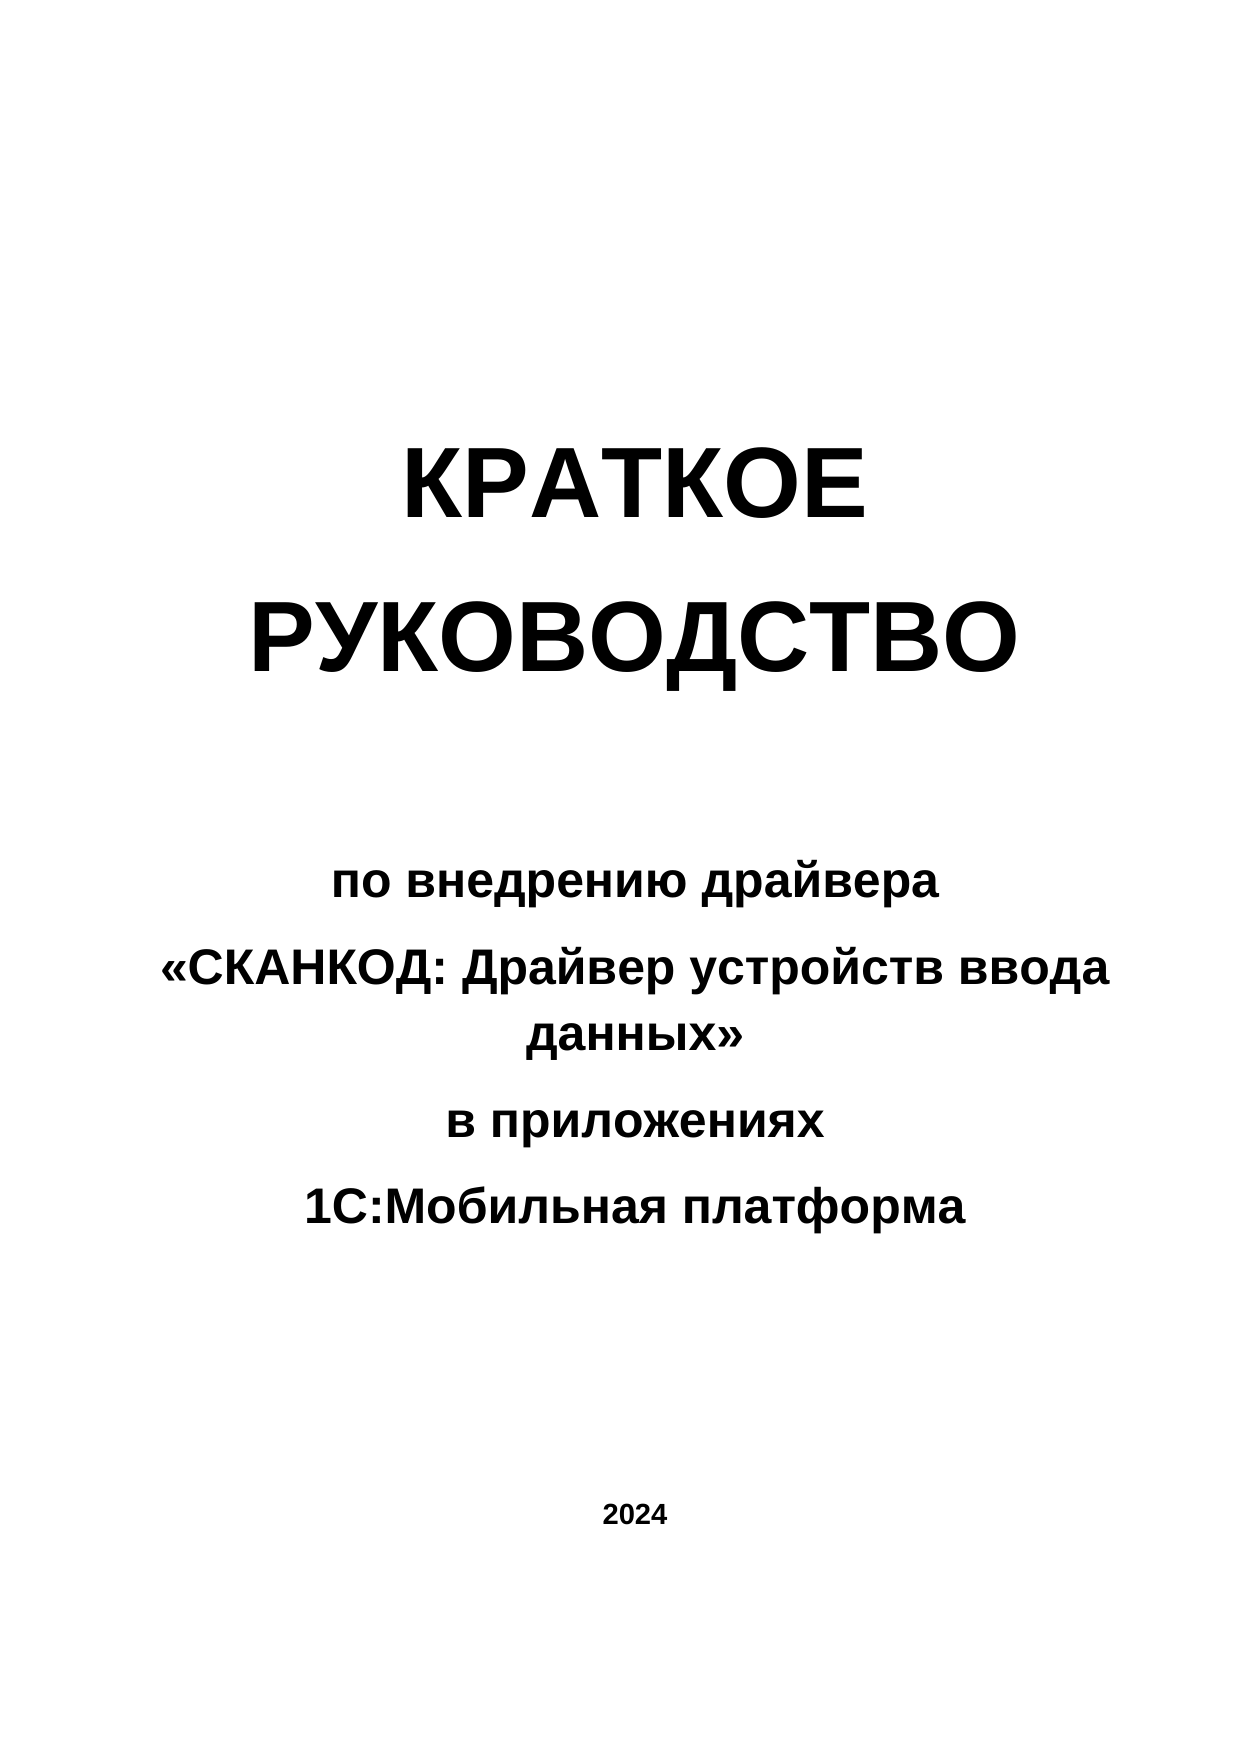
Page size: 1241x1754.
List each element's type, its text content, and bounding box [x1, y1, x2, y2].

text по внедрению драйвера [118, 850, 1152, 908]
text 1С:Мобильная платформа [118, 1177, 1152, 1234]
text «СКАНКОД: Драйвер устройств ввода данных» [118, 937, 1152, 1061]
text в приложениях [118, 1090, 1152, 1147]
text 2024 [118, 1497, 1152, 1530]
text КРАТКОЕ [118, 424, 1152, 539]
text РУКОВОДСТВО [118, 577, 1152, 692]
